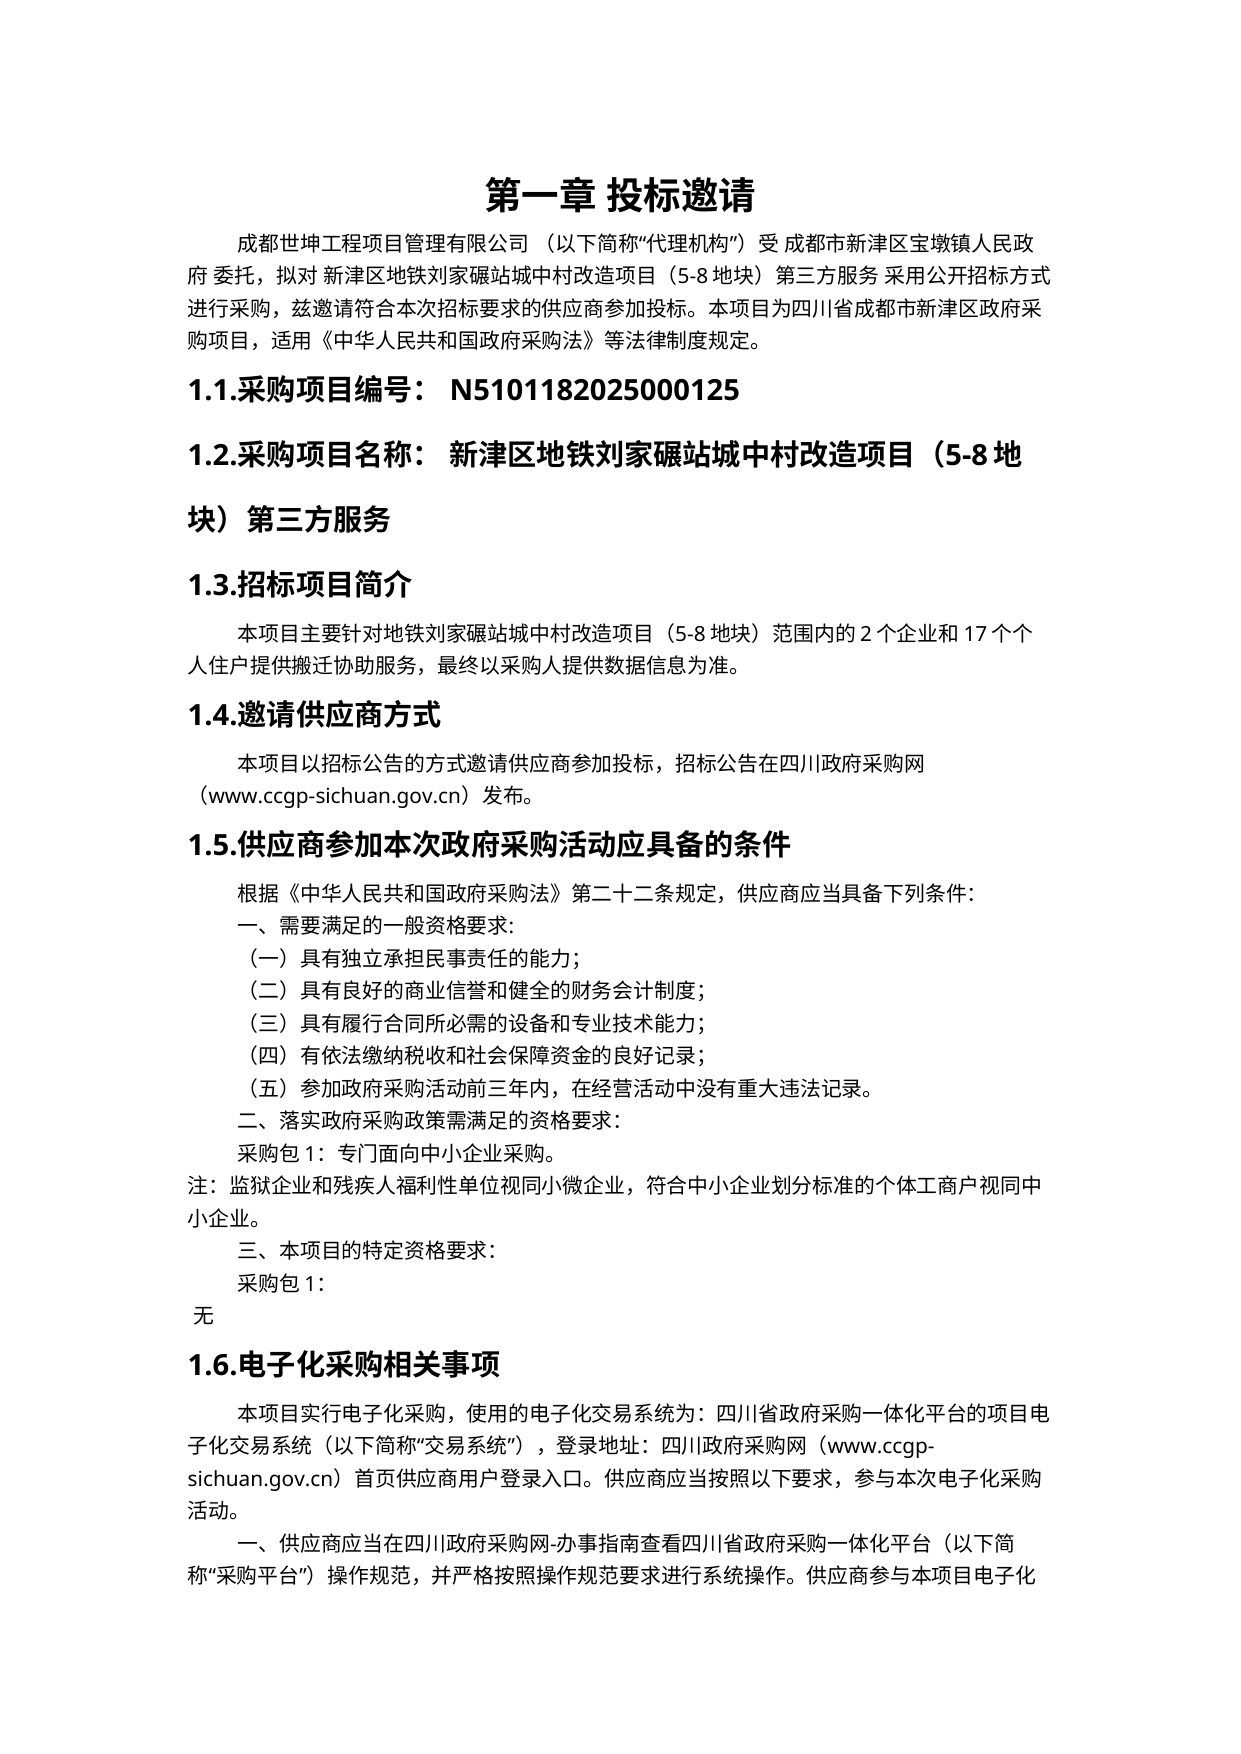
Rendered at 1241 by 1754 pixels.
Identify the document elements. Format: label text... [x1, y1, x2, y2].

text （四）有依法缴纳税收和社会保障资金的良好记录； [187, 1039, 1053, 1072]
text 无 [187, 1299, 1053, 1332]
text 一、需要满足的一般资格要求: [187, 909, 1053, 942]
text （五）参加政府采购活动前三年内，在经营活动中没有重大违法记录。 [187, 1072, 1053, 1104]
text 成都世坤工程项目管理有限公司 （以下简称“代理机构”）受 成都市新津区宝墩镇人民政府 委托，拟对 新津区地铁刘家碾站城中村改造项目（5-8地块）第三方服务 采用公开招标方式进行采购，兹邀请符合本次招标要求的供应商参加投标。本项目为四川省成都市新津区政府采购项目，适用《中华人民共和国政府采购法》等法律制度规定。 [187, 227, 1053, 357]
text 1.1.采购项目编号： N5101182025000125 [187, 357, 1053, 422]
text 1.5.供应商参加本次政府采购活动应具备的条件 [187, 812, 1053, 877]
text 注：监狱企业和残疾人福利性单位视同小微企业，符合中小企业划分标准的个体工商户视同中小企业。 [187, 1169, 1053, 1234]
text （二）具有良好的商业信誉和健全的财务会计制度； [187, 974, 1053, 1007]
text 1.3.招标项目简介 [187, 552, 1053, 617]
text 采购包1：专门面向中小企业采购。 [187, 1137, 1053, 1169]
text （一）具有独立承担民事责任的能力； [187, 942, 1053, 974]
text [187, 1527, 1053, 1592]
text 根据《中华人民共和国政府采购法》第二十二条规定，供应商应当具备下列条件： [187, 877, 1053, 909]
text 本项目以招标公告的方式邀请供应商参加投标，招标公告在四川政府采购网（www.ccgp-sichuan.gov.cn）发布。 [187, 747, 1053, 812]
text （三）具有履行合同所必需的设备和专业技术能力； [187, 1007, 1053, 1039]
text 第一章 投标邀请 [187, 162, 1053, 227]
text 采购包1： [187, 1267, 1053, 1299]
text 1.6.电子化采购相关事项 [187, 1332, 1053, 1397]
text 1.2.采购项目名称： 新津区地铁刘家碾站城中村改造项目（5-8地块）第三方服务 [187, 422, 1053, 552]
text 二、落实政府采购政策需满足的资格要求： [187, 1104, 1053, 1137]
text 1.4.邀请供应商方式 [187, 682, 1053, 747]
text 三、本项目的特定资格要求： [187, 1234, 1053, 1267]
text 本项目主要针对地铁刘家碾站城中村改造项目（5-8地块）范围内的2个企业和17个个人住户提供搬迁协助服务，最终以采购人提供数据信息为准。 [187, 617, 1053, 682]
text 本项目实行电子化采购，使用的电子化交易系统为：四川省政府采购一体化平台的项目电子化交易系统（以下简称“交易系统”），登录地址：四川政府采购网（www.ccgp-sichuan.gov.cn）首页供应商用户登录入口。供应商应当按照以下要求，参与本次电子化采购活动。 [187, 1397, 1053, 1527]
